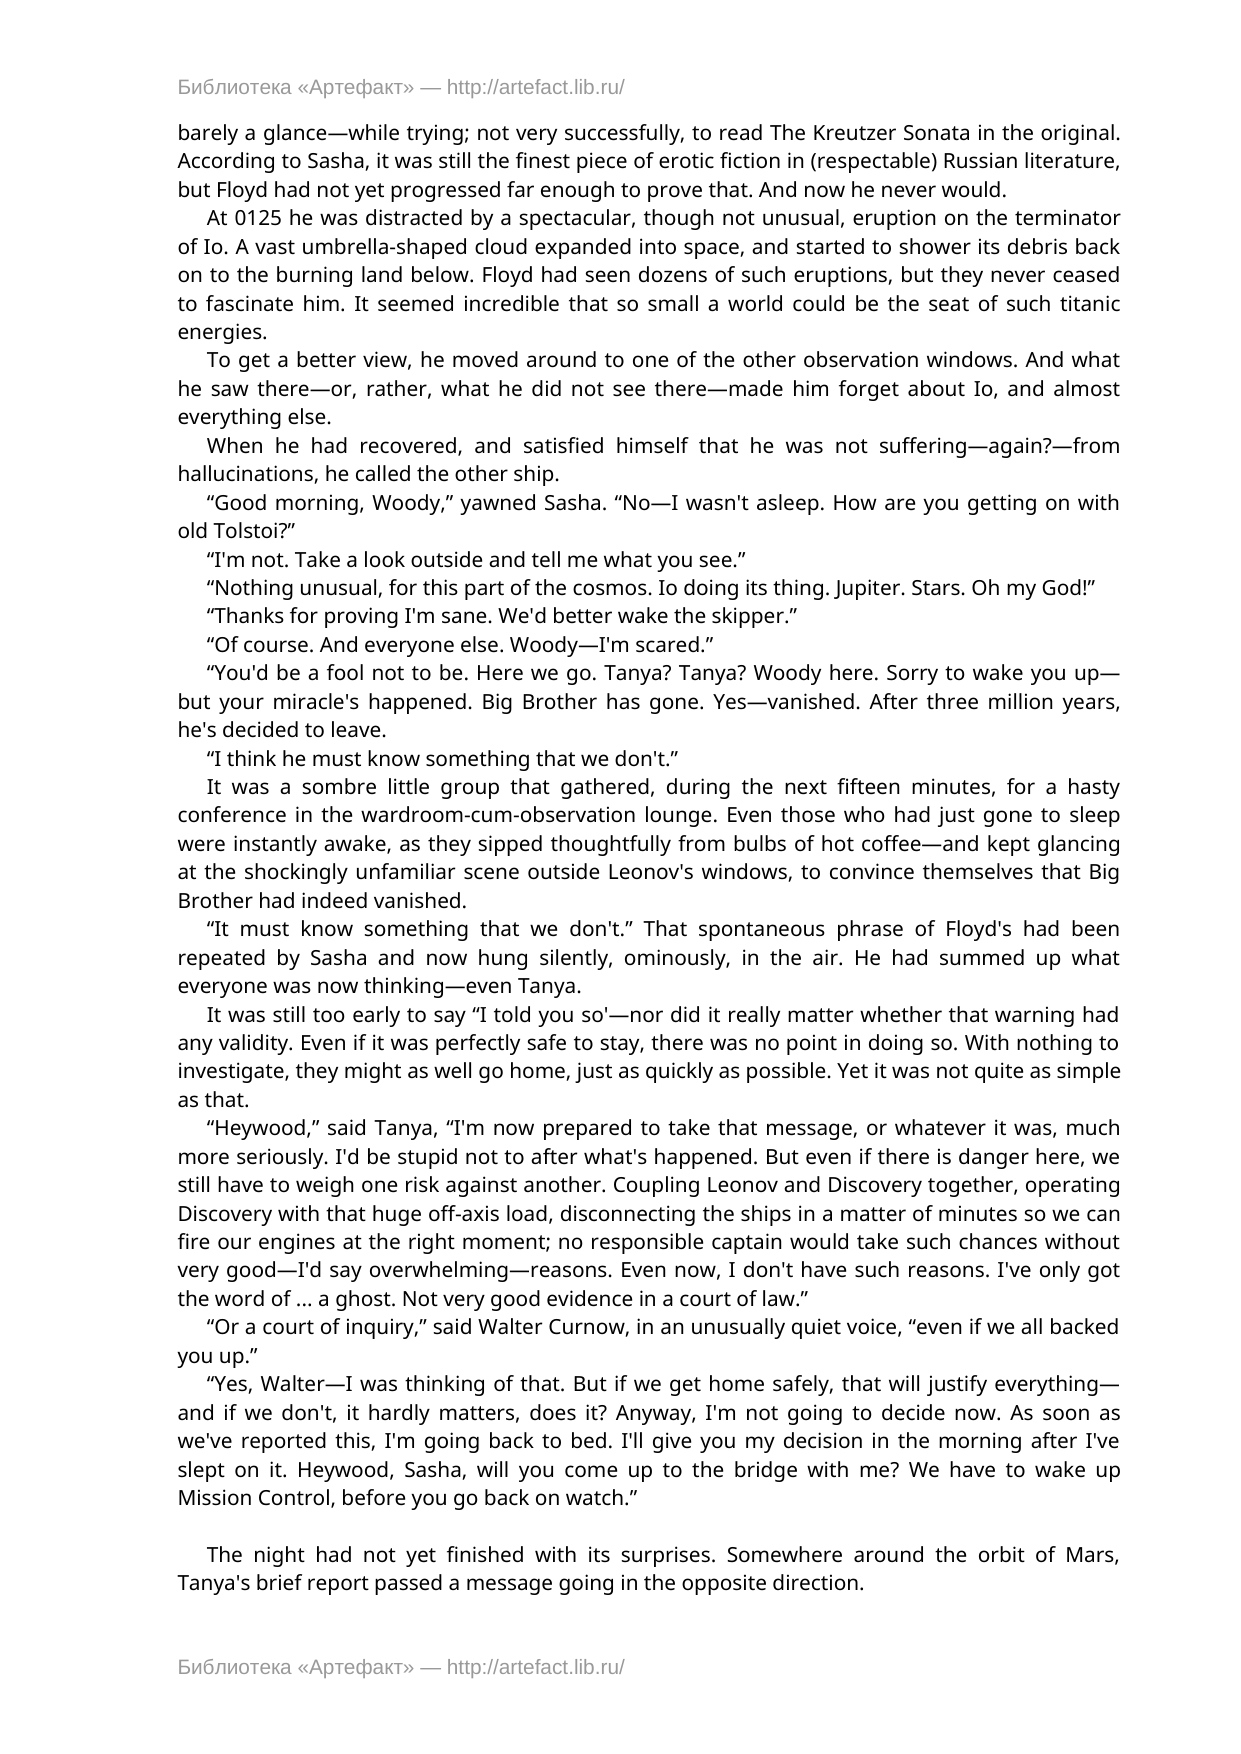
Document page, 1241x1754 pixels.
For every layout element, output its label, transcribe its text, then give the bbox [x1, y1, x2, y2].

text “Of course. And everyone else. Woody—I'm scared.” [177, 630, 1122, 658]
text “Thanks for proving I'm sane. We'd better wake the skipper.” [177, 602, 1122, 630]
text When he had recovered, and satisfied himself that he was not suffering—again?—from hallucinations, he called the other ship. [177, 431, 1122, 488]
text To get a better view, he moved around to one of the other observation windows. And what he saw there—or, rather, what he did not see there—made him forget about Io, and almost everything else. [177, 346, 1122, 431]
text It was still too early to say “I told you so'—nor did it really matter whether that warning had any validity. Even if it was perfectly safe to stay, there was no point in doing so. With nothing to investigate, they might as well go home, just as quickly as possible. Yet it was not quite as simple as that. [177, 1000, 1122, 1113]
text It was a sombre little group that gathered, during the next fifteen minutes, for a hasty conference in the wardroom-cum-observation lounge. Even those who had just gone to sleep were instantly awake, as they sipped thoughtfully from bulbs of hot coffee—and kept glancing at the shockingly unfamiliar scene outside Leonov's windows, to convince themselves that Big Brother had indeed vanished. [177, 772, 1122, 914]
text “I think he must know something that we don't.” [177, 744, 1122, 772]
text “Yes, Walter—I was thinking of that. But if we get home safely, that will justify everything—and if we don't, it hardly matters, does it? Anyway, I'm not going to decide now. As soon as we've reported this, I'm going back to bed. I'll give you my decision in the morning after I've slept on it. Heywood, Sasha, will you come up to the bridge with me? We have to wake up Mission Control, before you go back on watch.” [177, 1369, 1122, 1512]
text “You'd be a fool not to be. Here we go. Tanya? Tanya? Woody here. Sorry to wake you up—but your miracle's happened. Big Brother has gone. Yes—vanished. After three million years, he's decided to leave. [177, 658, 1122, 744]
text The night had not yet finished with its surprises. Somewhere around the orbit of Mars, Tanya's brief report passed a message going in the opposite direction. [177, 1540, 1122, 1597]
text “Heywood,” said Tanya, “I'm now prepared to take that message, or whatever it was, much more seriously. I'd be stupid not to after what's happened. But even if there is danger here, we still have to weigh one risk against another. Coupling Leonov and Discovery together, operating Discovery with that huge off-axis load, disconnecting the ships in a matter of minutes so we can fire our engines at the right moment; no responsible captain would take such chances without very good—I'd say overwhelming—reasons. Even now, I don't have such reasons. I've only got the word of ... a ghost. Not very good evidence in a court of law.” [177, 1113, 1122, 1312]
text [177, 118, 1122, 203]
text “I'm not. Take a look outside and tell me what you see.” [177, 545, 1122, 573]
text At 0125 he was distracted by a spectacular, though not unusual, eruption on the terminator of Io. A vast umbrella-shaped cloud expanded into space, and started to shower its debris back on to the burning land below. Floyd had seen dozens of such eruptions, but they never ceased to fascinate him. It seemed incredible that so small a world could be the seat of such titanic energies. [177, 203, 1122, 346]
text “It must know something that we don't.” That spontaneous phrase of Floyd's had been repeated by Sasha and now hung silently, ominously, in the air. He had summed up what everyone was now thinking—even Tanya. [177, 914, 1122, 1000]
text “Nothing unusual, for this part of the cosmos. Io doing its thing. Jupiter. Stars. Oh my God!” [177, 573, 1122, 602]
text “Or a court of inquiry,” said Walter Curnow, in an unusually quiet voice, “even if we all backed you up.” [177, 1312, 1122, 1369]
text “Good morning, Woody,” yawned Sasha. “No—I wasn't asleep. How are you getting on with old Tolstoi?” [177, 488, 1122, 545]
